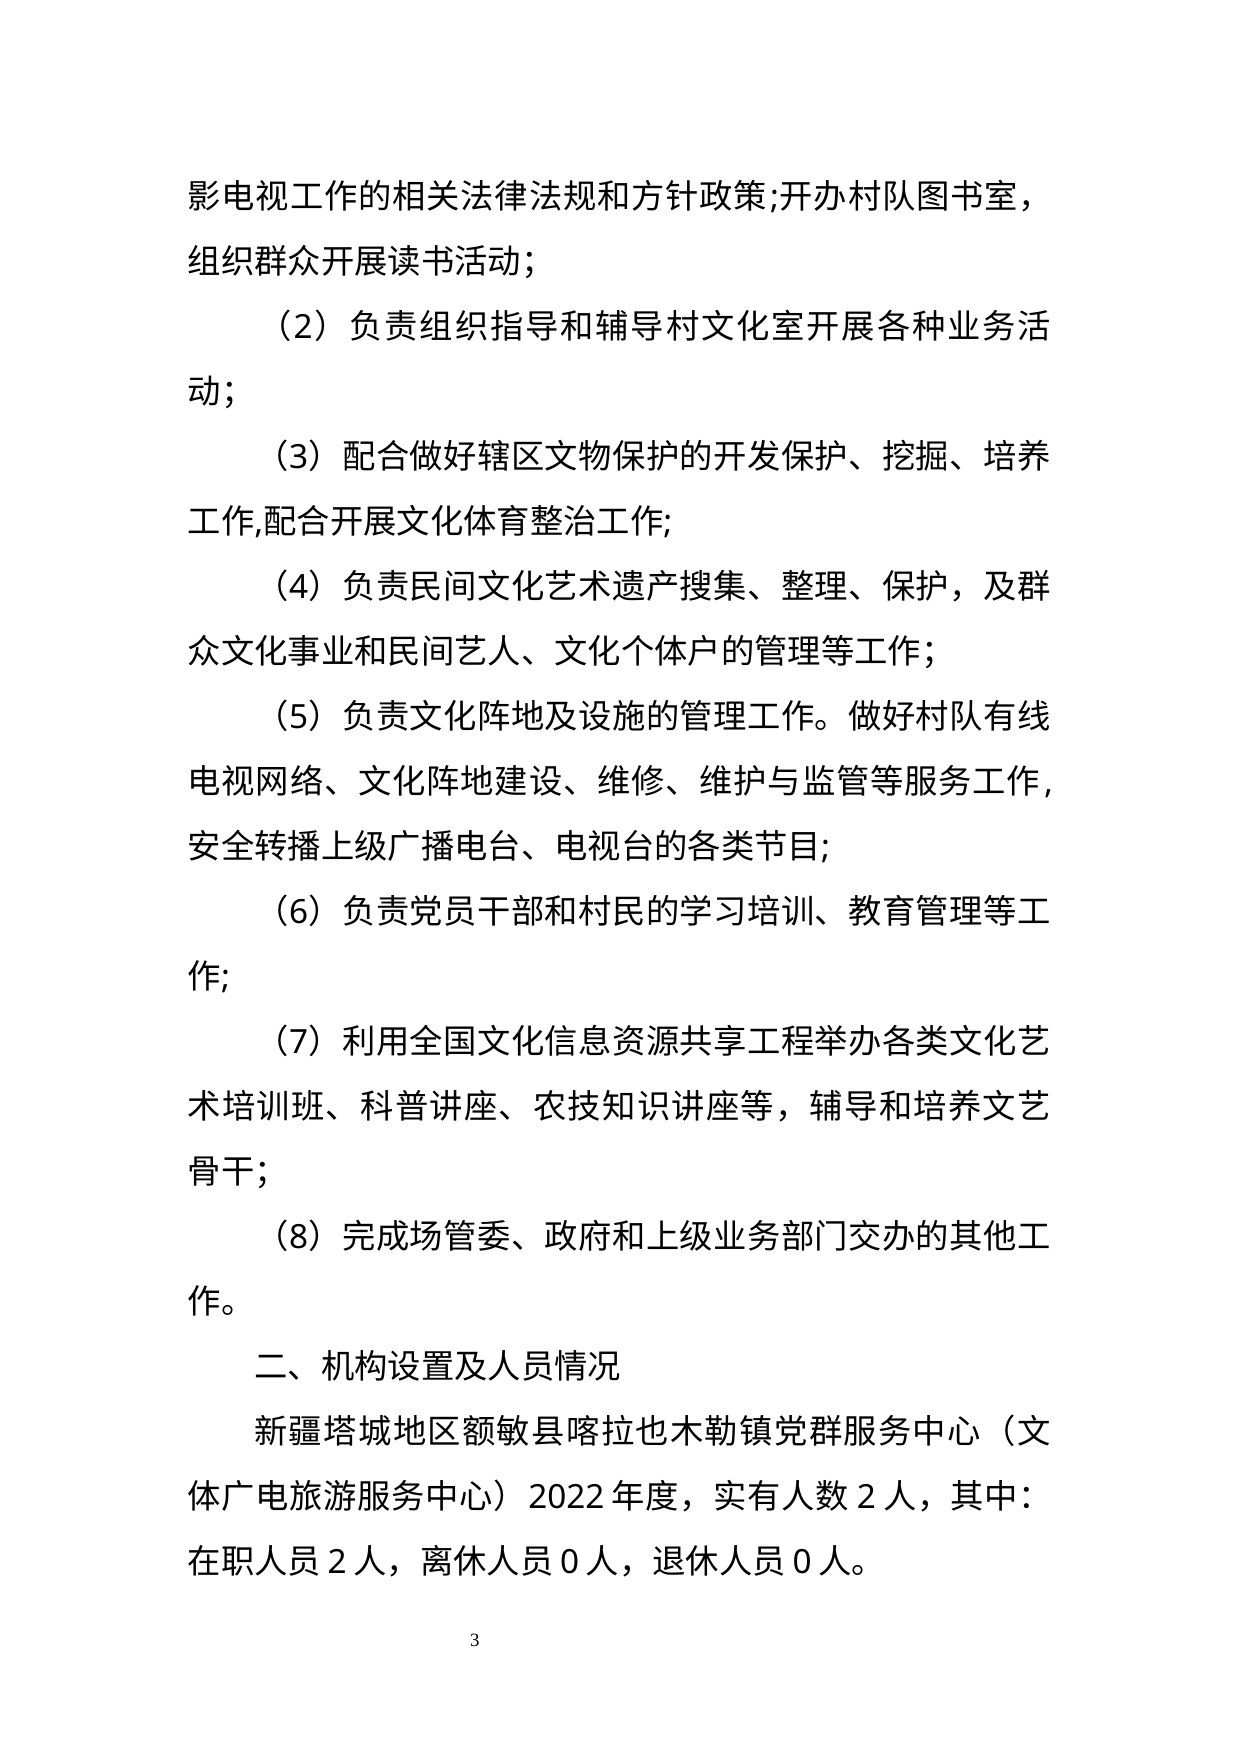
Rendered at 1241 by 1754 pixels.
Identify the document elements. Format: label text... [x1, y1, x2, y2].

text 新疆塔城地区额敏县喀拉也木勒镇党群服务中心（文体广电旅游服务中心）2022年度，实有人数2人，其中：在职人员2人，离休人员0人，退休人员0人。 [187, 1397, 1053, 1592]
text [187, 162, 1053, 1332]
text 二、机构设置及人员情况 [187, 1332, 1053, 1397]
